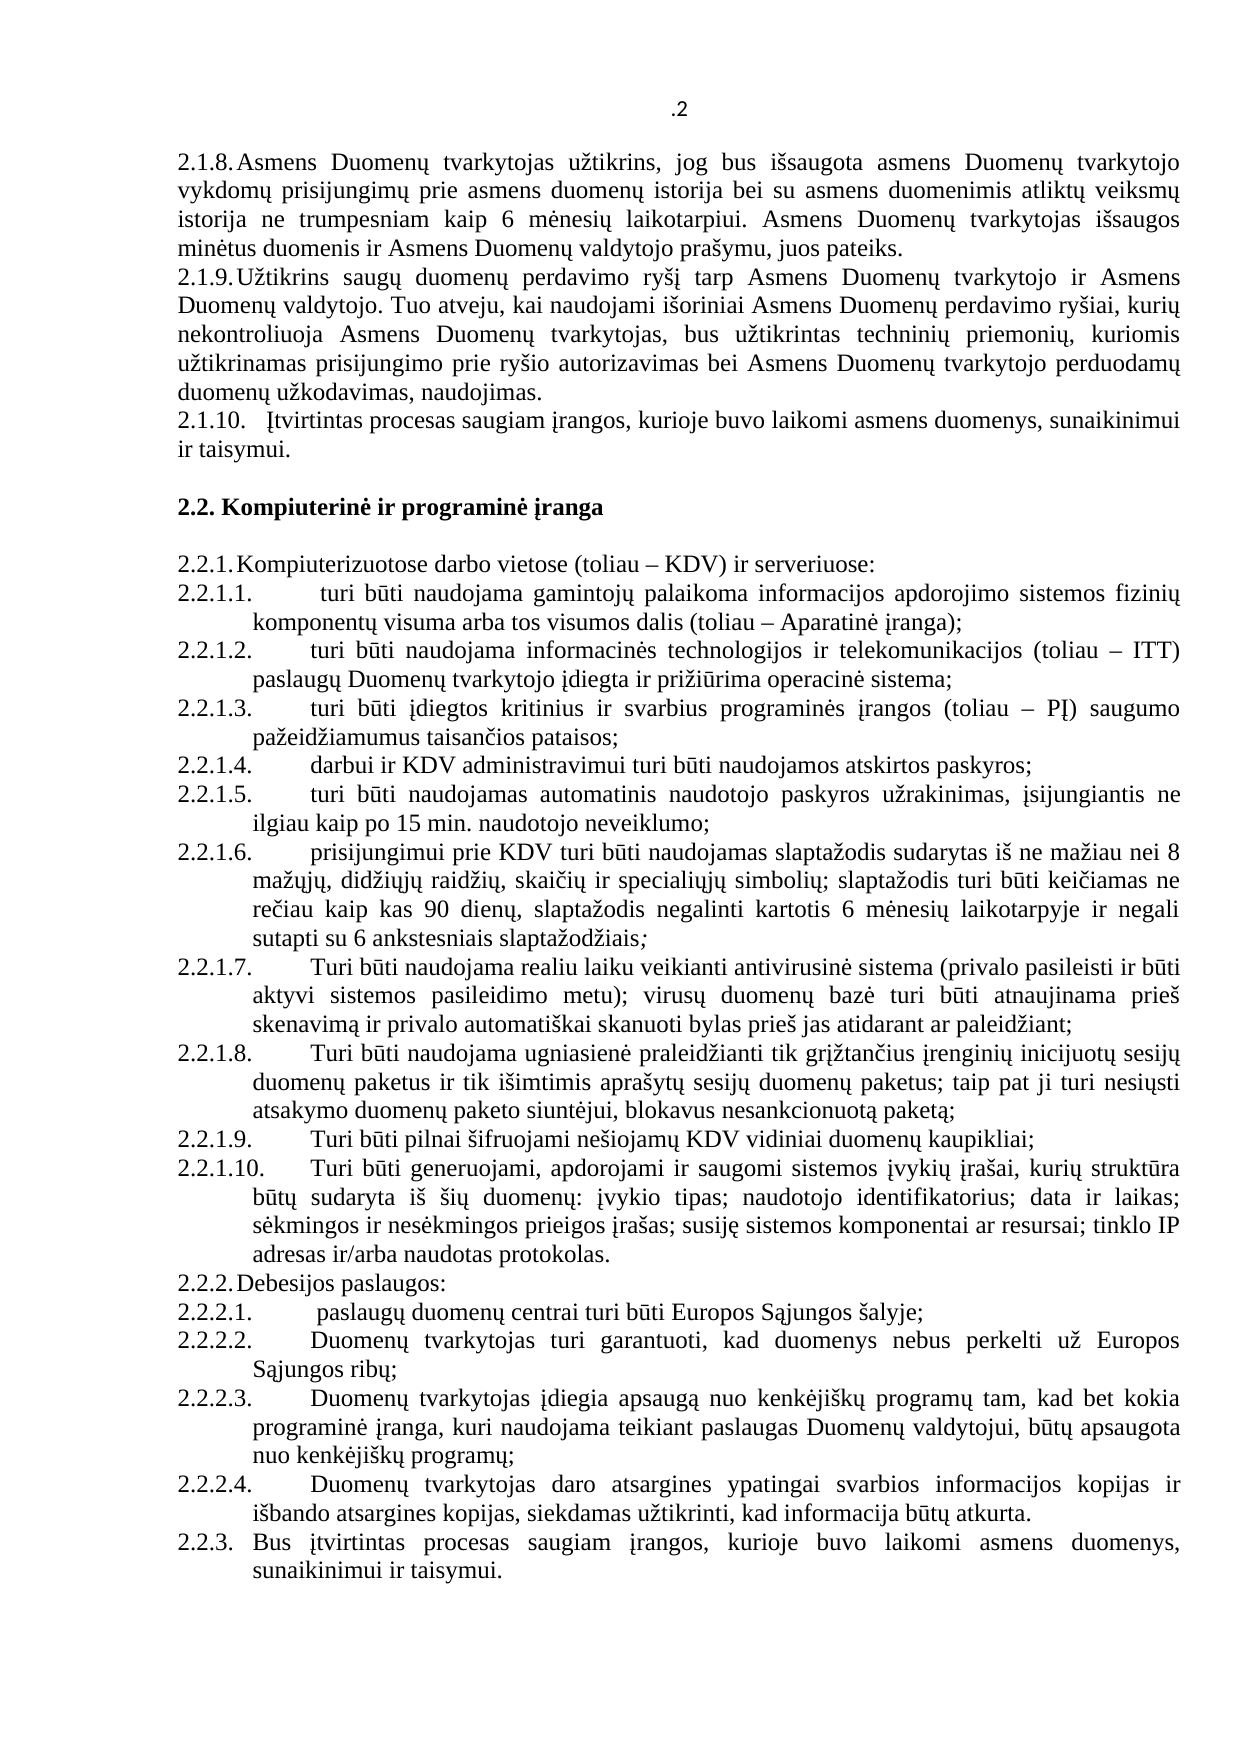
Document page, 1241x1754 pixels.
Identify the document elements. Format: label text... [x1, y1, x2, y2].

list Bus įtvirtintas procesas saugiam įrangos, kurioje buvo laikomi asmens duomenys, sunaikinimui ir taisymui. [177, 1527, 1181, 1584]
list paslaugų duomenų centrai turi būti Europos Sąjungos šalyje; [177, 1297, 1181, 1325]
list Duomenų tvarkytojas turi garantuoti, kad duomenys nebus perkelti už Europos Sąjungos ribų; [177, 1325, 1181, 1383]
list Debesijos paslaugos: [177, 1268, 1181, 1297]
list Duomenų tvarkytojas įdiegia apsaugą nuo kenkėjiškų programų tam, kad bet kokia programinė įranga, kuri naudojama teikiant paslaugas Duomenų valdytojui, būtų apsaugota nuo kenkėjiškų programų; [177, 1383, 1181, 1469]
list turi būti įdiegtos kritinius ir svarbius programinės įrangos (toliau – PĮ) saugumo pažeidžiamumus taisančios pataisos; [177, 693, 1181, 750]
list Asmens Duomenų tvarkytojas užtikrins, jog bus išsaugota asmens Duomenų tvarkytojo vykdomų prisijungimų prie asmens duomenų istorija bei su asmens duomenimis atliktų veiksmų istorija ne trumpesniam kaip 6 mėnesių laikotarpiui. Asmens Duomenų tvarkytojas išsaugos minėtus duomenis ir Asmens Duomenų valdytojo prašymu, juos pateiks. [177, 147, 1181, 262]
list Turi būti naudojama realiu laiku veikianti antivirusinė sistema (privalo pasileisti ir būti aktyvi sistemos pasileidimo metu); virusų duomenų bazė turi būti atnaujinama prieš skenavimą ir privalo automatiškai skanuoti bylas prieš jas atidarant ar paleidžiant; [177, 952, 1181, 1038]
list Duomenų tvarkytojas daro atsargines ypatingai svarbios informacijos kopijas ir išbando atsargines kopijas, siekdamas užtikrinti, kad informacija būtų atkurta. [177, 1469, 1181, 1527]
text 2.2. Kompiuterinė ir programinė įranga [177, 492, 1181, 520]
list Turi būti pilnai šifruojami nešiojamų KDV vidiniai duomenų kaupikliai; [177, 1124, 1181, 1153]
list Kompiuterizuotose darbo vietose (toliau – KDV) ir serveriuose: [177, 549, 1181, 578]
list Turi būti generuojami, apdorojami ir saugomi sistemos įvykių įrašai, kurių struktūra būtų sudaryta iš šių duomenų: įvykio tipas; naudotojo identifikatorius; data ir laikas; sėkmingos ir nesėkmingos prieigos įrašas; susiję sistemos komponentai ar resursai; tinklo IP adresas ir/arba naudotas protokolas. [177, 1153, 1181, 1268]
list turi būti naudojamas automatinis naudotojo paskyros užrakinimas, įsijungiantis ne ilgiau kaip po 15 min. naudotojo neveiklumo; [177, 779, 1181, 837]
list darbui ir KDV administravimui turi būti naudojamos atskirtos paskyros; [177, 750, 1181, 779]
list Užtikrins saugų duomenų perdavimo ryšį tarp Asmens Duomenų tvarkytojo ir Asmens Duomenų valdytojo. Tuo atveju, kai naudojami išoriniai Asmens Duomenų perdavimo ryšiai, kurių nekontroliuoja Asmens Duomenų tvarkytojas, bus užtikrintas techninių priemonių, kuriomis užtikrinamas prisijungimo prie ryšio autorizavimas bei Asmens Duomenų tvarkytojo perduodamų duomenų užkodavimas, naudojimas. [177, 262, 1181, 405]
list Turi būti naudojama ugniasienė praleidžianti tik grįžtančius įrenginių inicijuotų sesijų duomenų paketus ir tik išimtimis aprašytų sesijų duomenų paketus; taip pat ji turi nesiųsti atsakymo duomenų paketo siuntėjui, blokavus nesankcionuotą paketą; [177, 1038, 1181, 1124]
list Įtvirtintas procesas saugiam įrangos, kurioje buvo laikomi asmens duomenys, sunaikinimui ir taisymui. [177, 405, 1181, 463]
list turi būti naudojama informacinės technologijos ir telekomunikacijos (toliau – ITT) paslaugų Duomenų tvarkytojo įdiegta ir prižiūrima operacinė sistema; [177, 635, 1181, 693]
list prisijungimui prie KDV turi būti naudojamas slaptažodis sudarytas iš ne mažiau nei 8 mažųjų, didžiųjų raidžių, skaičių ir specialiųjų simbolių; slaptažodis turi būti keičiamas ne rečiau kaip kas 90 dienų, slaptažodis negalinti kartotis 6 mėnesių laikotarpyje ir negali sutapti su 6 ankstesniais slaptažodžiais; [177, 837, 1181, 952]
list turi būti naudojama gamintojų palaikoma informacijos apdorojimo sistemos fizinių komponentų visuma arba tos visumos dalis (toliau – Aparatinė įranga); [177, 578, 1181, 635]
